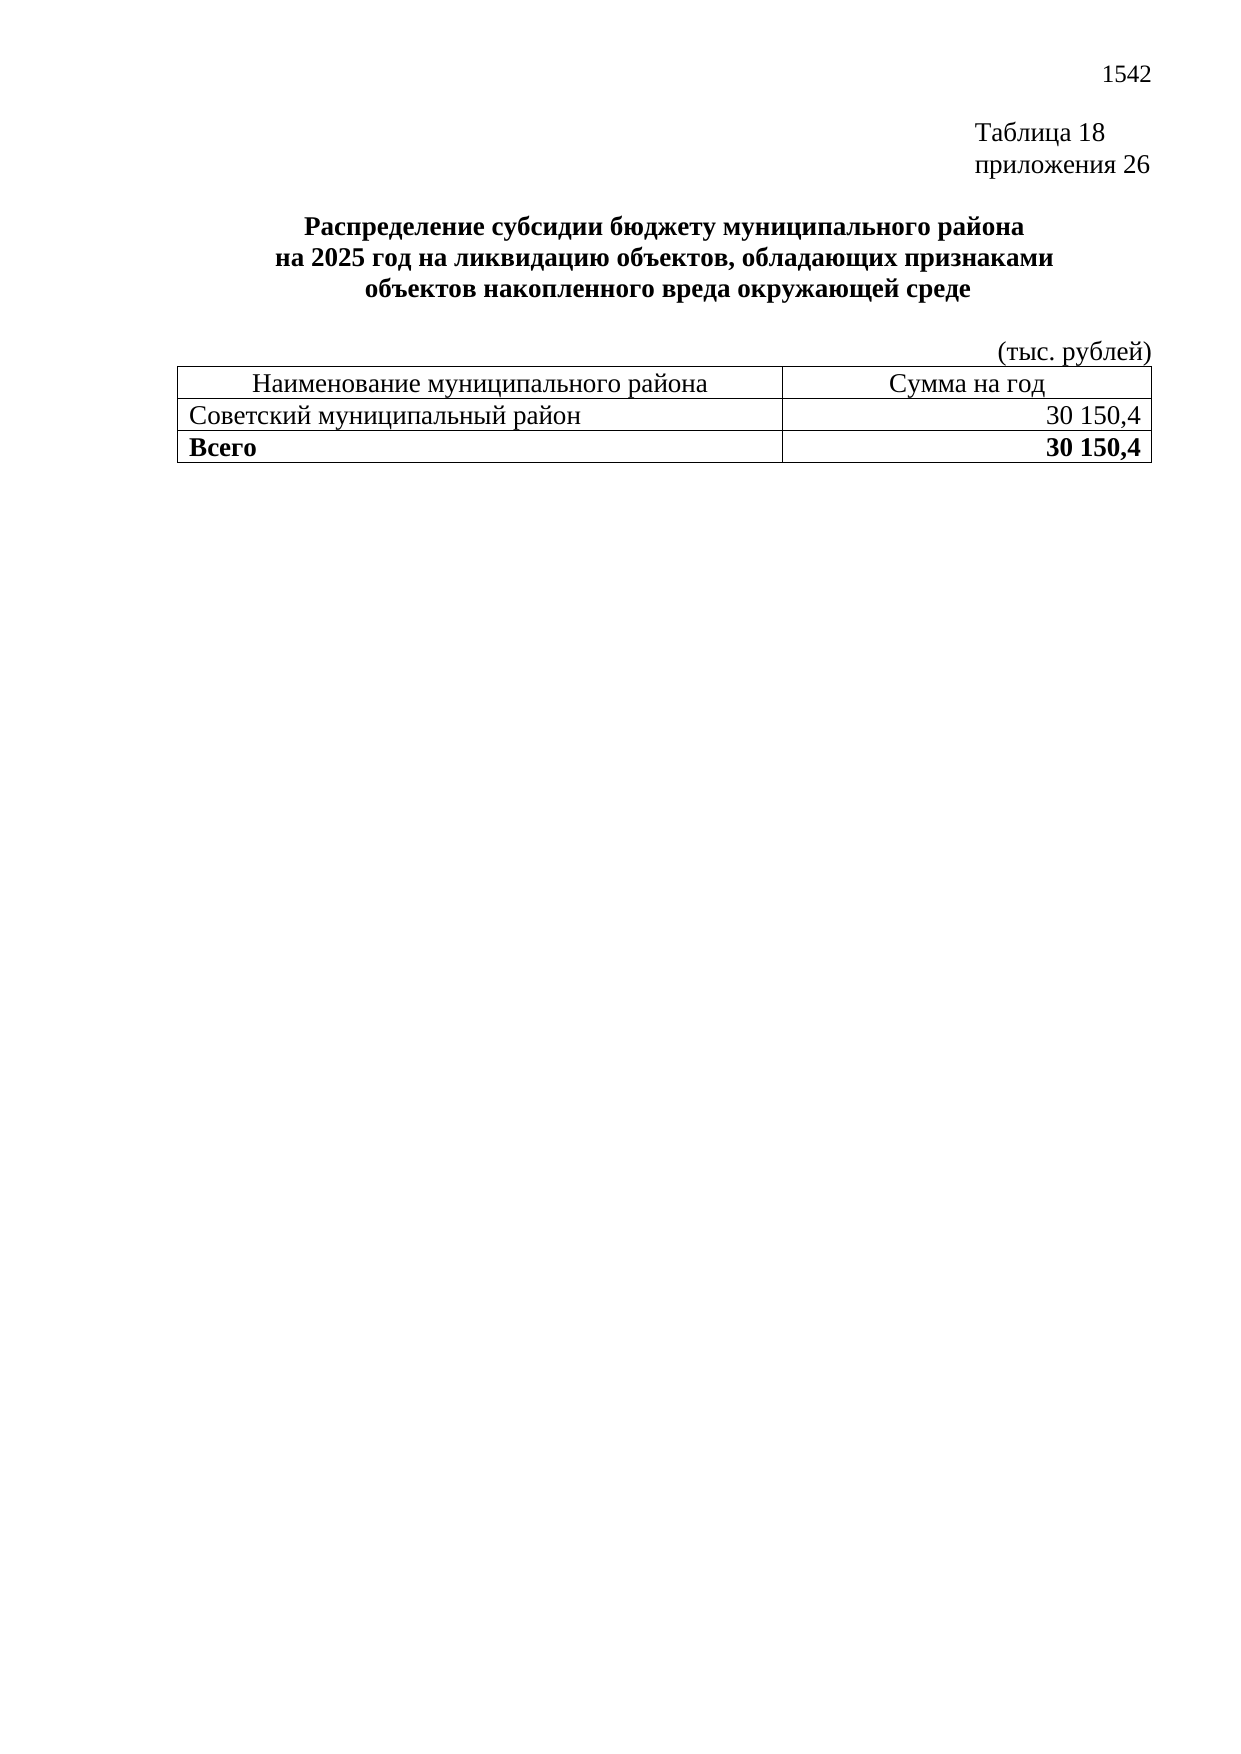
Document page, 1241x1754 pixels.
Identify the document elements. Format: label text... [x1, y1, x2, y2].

table_cell 30 150,4 [783, 431, 1151, 462]
table_header Сумма на год [783, 367, 1151, 398]
text на 2025 год на ликвидацию объектов, обладающих признаками [177, 241, 1152, 272]
table_cell Советский муниципальный район [178, 399, 782, 430]
text приложения 26 [974, 148, 1152, 179]
text объектов накопленного вреда окружающей среде [177, 272, 1152, 303]
table_cell 30 150,4 [783, 399, 1151, 430]
text Распределение субсидии бюджету муниципального района [177, 210, 1152, 241]
table_cell Всего [178, 431, 782, 462]
text (тыс. рублей) [177, 334, 1152, 366]
table_header Наименование муниципального района [178, 367, 782, 398]
text Таблица 18 [974, 117, 1152, 148]
